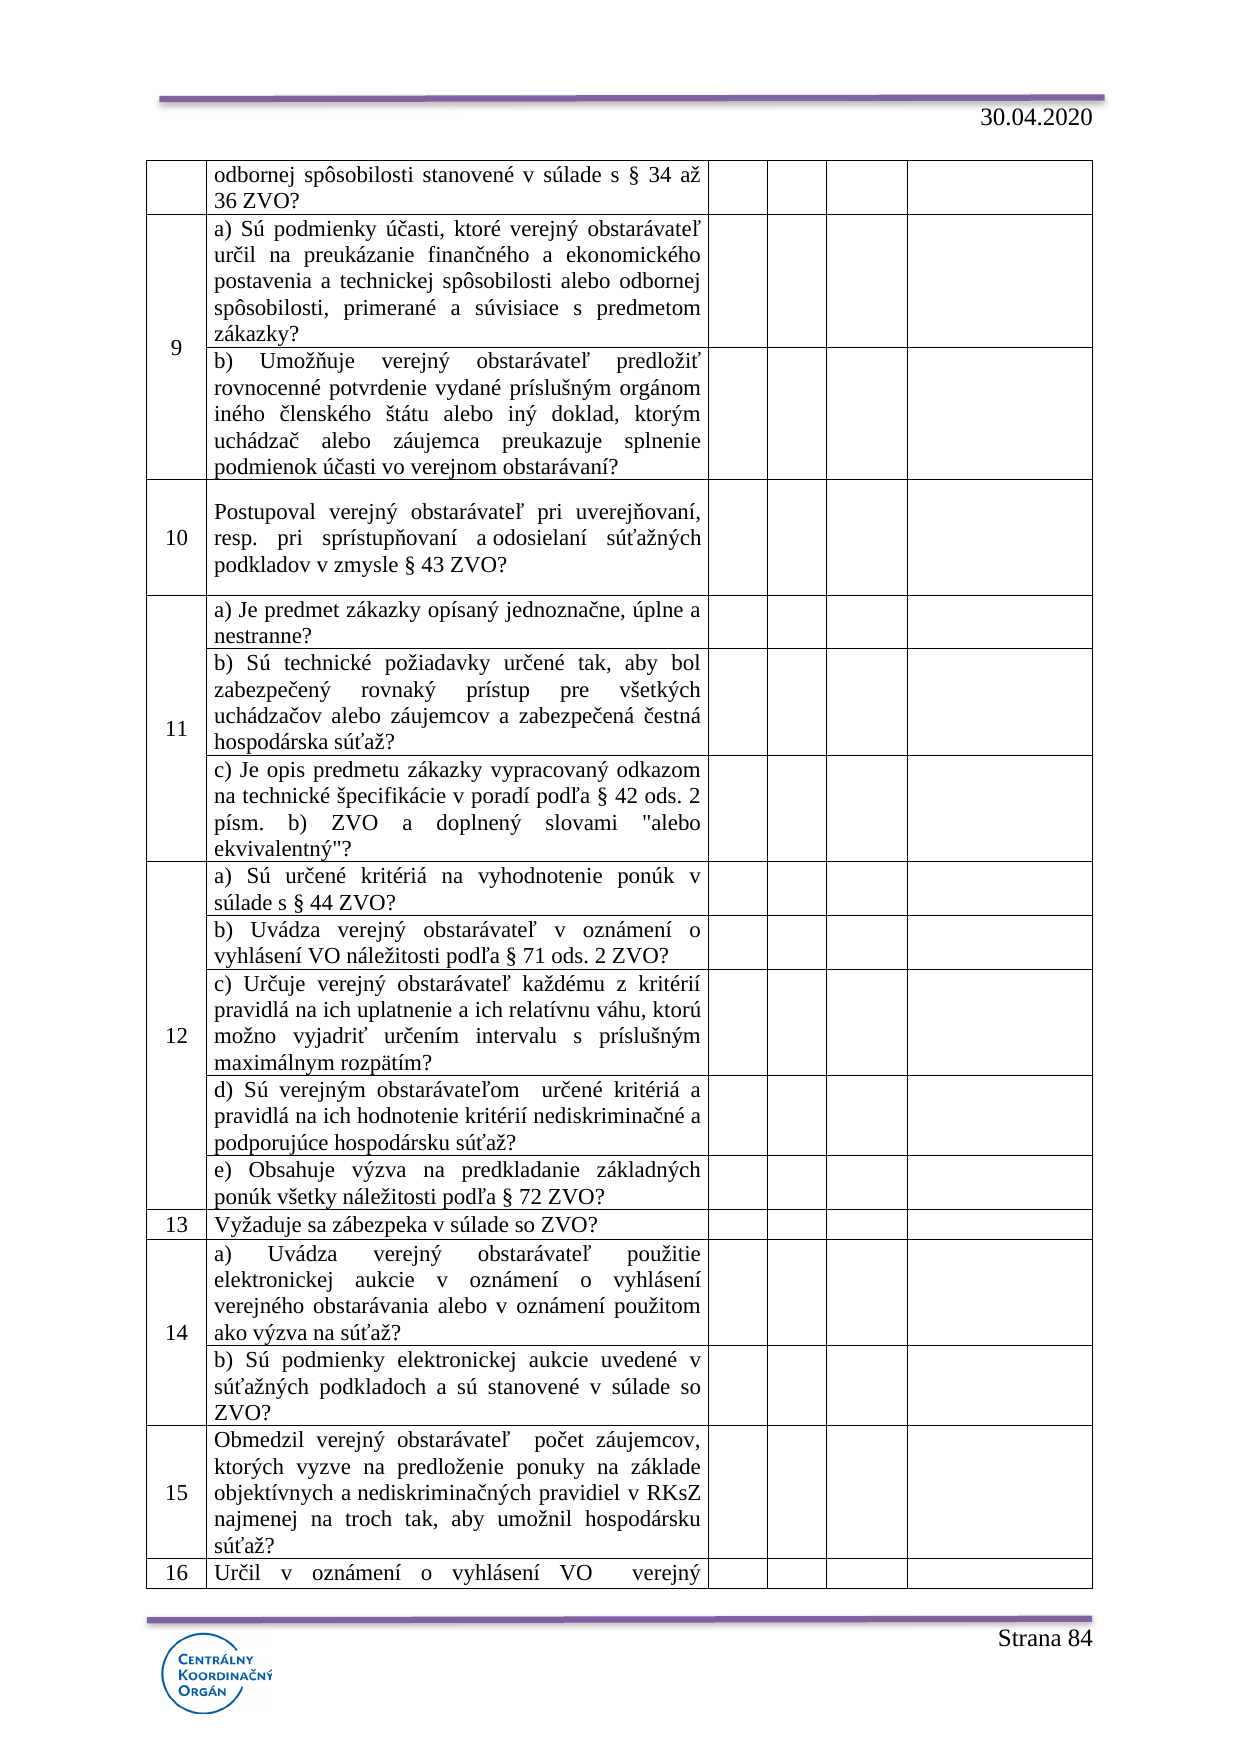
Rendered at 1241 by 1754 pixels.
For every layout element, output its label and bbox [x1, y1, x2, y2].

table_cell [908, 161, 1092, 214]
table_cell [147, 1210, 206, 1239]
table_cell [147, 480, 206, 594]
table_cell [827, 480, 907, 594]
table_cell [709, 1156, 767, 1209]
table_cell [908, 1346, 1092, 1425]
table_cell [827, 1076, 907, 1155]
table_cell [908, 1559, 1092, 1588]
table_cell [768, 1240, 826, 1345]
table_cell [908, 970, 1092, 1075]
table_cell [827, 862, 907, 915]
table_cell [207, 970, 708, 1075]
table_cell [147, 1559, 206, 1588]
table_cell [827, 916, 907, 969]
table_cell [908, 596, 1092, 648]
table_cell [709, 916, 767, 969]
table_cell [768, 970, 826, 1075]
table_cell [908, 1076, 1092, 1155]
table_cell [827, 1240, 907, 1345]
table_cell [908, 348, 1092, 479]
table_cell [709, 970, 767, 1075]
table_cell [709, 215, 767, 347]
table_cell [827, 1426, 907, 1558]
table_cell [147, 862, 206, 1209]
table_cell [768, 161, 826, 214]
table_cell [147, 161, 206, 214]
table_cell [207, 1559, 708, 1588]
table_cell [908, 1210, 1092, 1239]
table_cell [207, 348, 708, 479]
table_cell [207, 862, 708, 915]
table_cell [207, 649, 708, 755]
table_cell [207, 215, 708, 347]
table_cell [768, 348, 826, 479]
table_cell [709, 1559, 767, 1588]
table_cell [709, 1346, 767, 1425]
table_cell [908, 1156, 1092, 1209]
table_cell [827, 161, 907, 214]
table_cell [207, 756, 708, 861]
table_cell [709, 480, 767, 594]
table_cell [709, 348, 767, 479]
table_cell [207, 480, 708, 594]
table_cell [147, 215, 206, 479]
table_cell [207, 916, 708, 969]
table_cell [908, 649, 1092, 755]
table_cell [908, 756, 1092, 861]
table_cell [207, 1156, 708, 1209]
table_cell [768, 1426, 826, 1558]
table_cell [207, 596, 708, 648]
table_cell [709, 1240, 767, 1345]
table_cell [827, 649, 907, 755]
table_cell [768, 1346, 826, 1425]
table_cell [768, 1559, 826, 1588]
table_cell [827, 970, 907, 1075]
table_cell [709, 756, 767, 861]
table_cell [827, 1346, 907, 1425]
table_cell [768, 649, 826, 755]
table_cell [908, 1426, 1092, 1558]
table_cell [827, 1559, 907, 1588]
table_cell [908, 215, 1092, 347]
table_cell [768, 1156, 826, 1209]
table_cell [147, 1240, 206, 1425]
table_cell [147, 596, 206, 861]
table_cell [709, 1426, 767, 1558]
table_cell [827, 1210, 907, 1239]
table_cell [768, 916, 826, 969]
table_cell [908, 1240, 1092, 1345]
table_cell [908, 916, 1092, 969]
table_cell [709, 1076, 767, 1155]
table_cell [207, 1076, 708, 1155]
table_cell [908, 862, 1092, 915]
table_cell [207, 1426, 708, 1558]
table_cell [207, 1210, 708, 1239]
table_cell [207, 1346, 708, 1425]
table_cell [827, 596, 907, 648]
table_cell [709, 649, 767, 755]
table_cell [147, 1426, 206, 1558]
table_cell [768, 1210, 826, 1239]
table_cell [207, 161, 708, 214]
picture [159, 1631, 272, 1713]
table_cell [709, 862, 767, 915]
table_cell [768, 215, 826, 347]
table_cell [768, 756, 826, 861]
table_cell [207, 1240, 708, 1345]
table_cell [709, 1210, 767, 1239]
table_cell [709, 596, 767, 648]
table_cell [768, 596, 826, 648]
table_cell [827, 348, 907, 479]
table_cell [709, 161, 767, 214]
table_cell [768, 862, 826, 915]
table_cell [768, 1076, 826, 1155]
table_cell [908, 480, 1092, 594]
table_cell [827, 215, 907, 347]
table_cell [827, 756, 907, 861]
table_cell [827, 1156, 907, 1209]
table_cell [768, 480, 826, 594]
